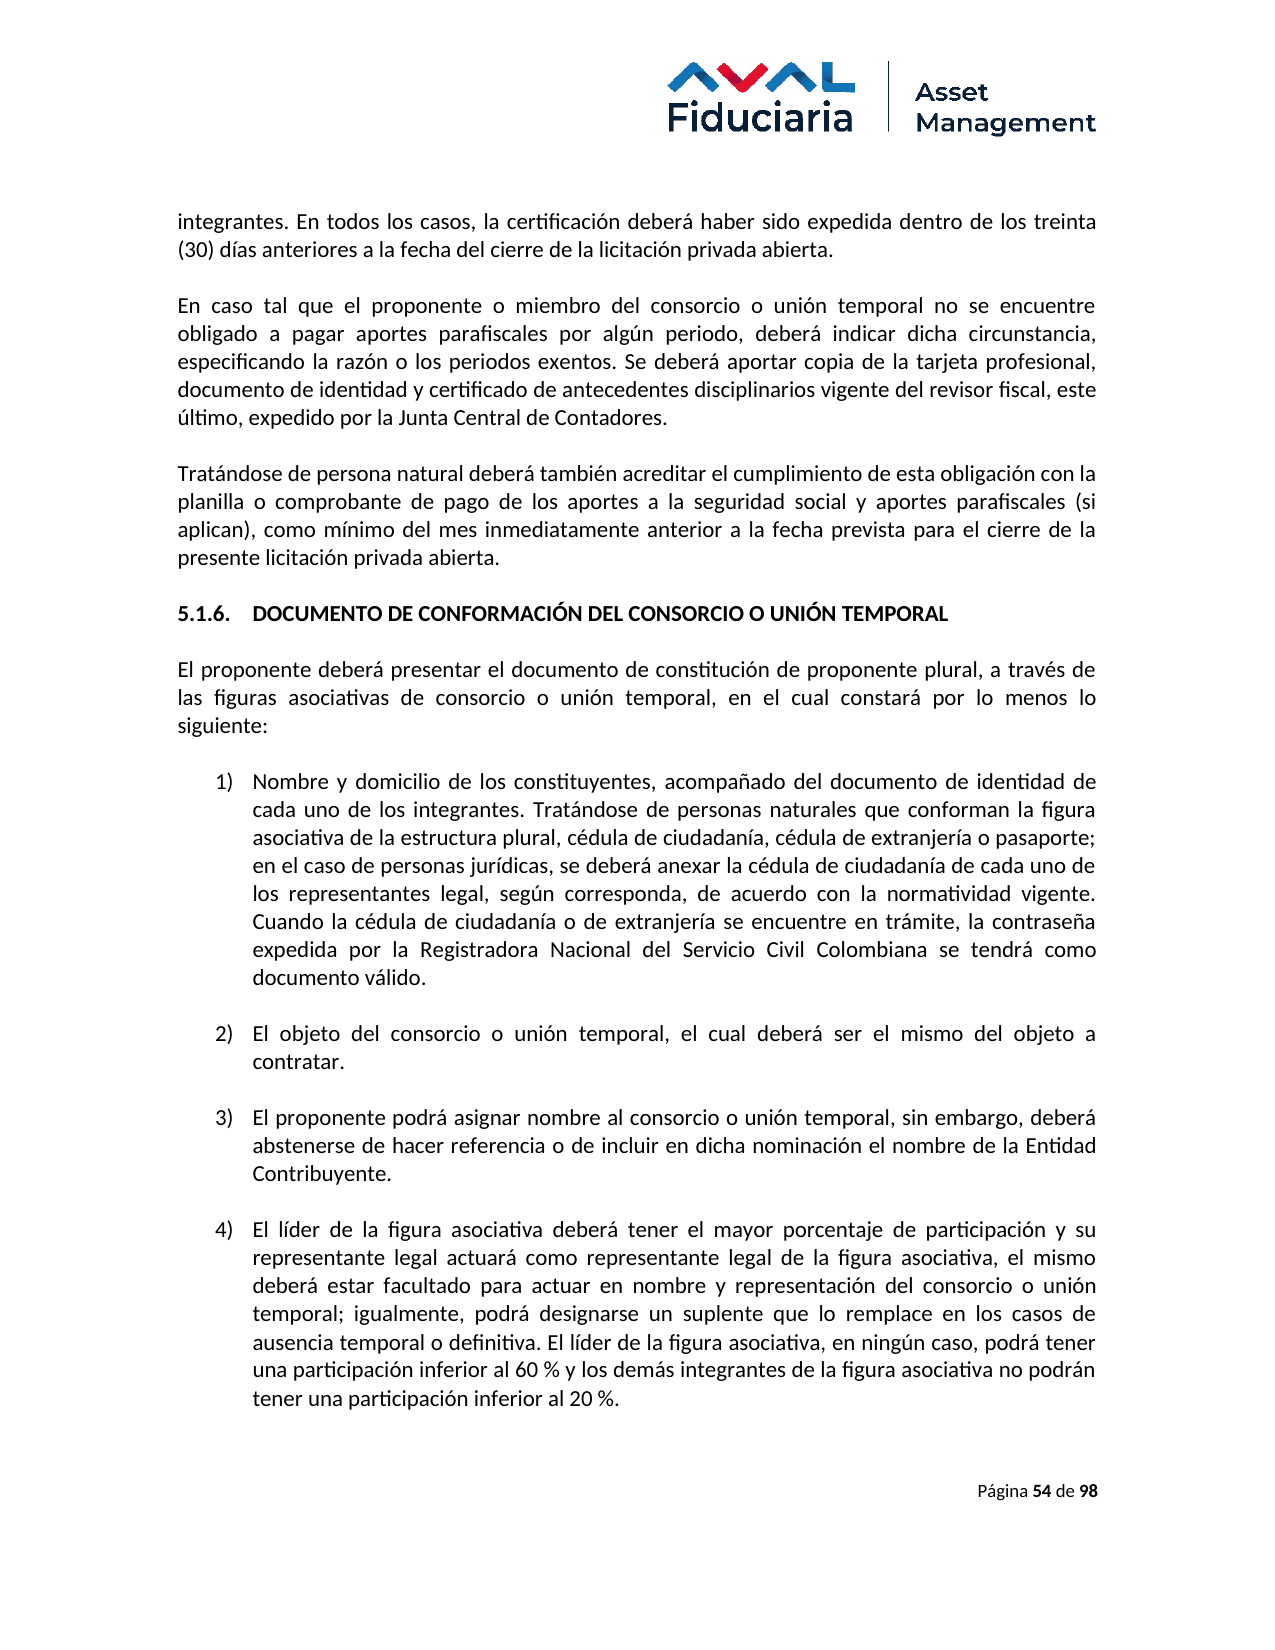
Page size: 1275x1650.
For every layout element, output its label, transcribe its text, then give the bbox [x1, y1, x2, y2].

list Nombre y domicilio de los constituyentes, acompañado del documento de identidad de cada uno de los integrantes. Tratándose de personas naturales que conforman la figura asociativa de la estructura plural, cédula de ciudadanía, cédula de extranjería o pasaporte; en el caso de personas jurídicas, se deberá anexar la cédula de ciudadanía de cada uno de los representantes legal, según corresponda, de acuerdo con la normatividad vigente. Cuando la cédula de ciudadanía o de extranjería se encuentre en trámite, la contraseña expedida por la Registradora Nacional del Servicio Civil Colombiana se tendrá como documento válido. [215, 767, 1098, 991]
list El objeto del consorcio o unión temporal, el cual deberá ser el mismo del objeto a contratar. [215, 1019, 1098, 1075]
list El proponente podrá asignar nombre al consorcio o unión temporal, sin embargo, deberá abstenerse de hacer referencia o de incluir en dicha nominación el nombre de la Entidad Contribuyente. [215, 1103, 1098, 1187]
text Tratándose de persona natural deberá también acreditar el cumplimiento de esta obligación con la planilla o comprobante de pago de los aportes a la seguridad social y aportes parafiscales (si aplican), como mínimo del mes inmediatamente anterior a la fecha prevista para el cierre de la presente licitación privada abierta. [177, 459, 1098, 571]
list El líder de la figura asociativa deberá tener el mayor porcentaje de participación y su representante legal actuará como representante legal de la figura asociativa, el mismo deberá estar facultado para actuar en nombre y representación del consorcio o unión temporal; igualmente, podrá designarse un suplente que lo remplace en los casos de ausencia temporal o definitiva. El líder de la figura asociativa, en ningún caso, podrá tener una participación inferior al 60 % y los demás integrantes de la figura asociativa no podrán tener una participación inferior al 20 %. [215, 1216, 1098, 1412]
subtitle DOCUMENTO DE CONFORMACIÓN DEL CONSORCIO O UNIÓN TEMPORAL [177, 599, 1098, 627]
text En caso tal que el proponente o miembro del consorcio o unión temporal no se encuentre obligado a pagar aportes parafiscales por algún periodo, deberá indicar dicha circunstancia, especificando la razón o los periodos exentos. Se deberá aportar copia de la tarjeta profesional, documento de identidad y certificado de antecedentes disciplinarios vigente del revisor fiscal, este último, expedido por la Junta Central de Contadores. [177, 291, 1098, 431]
picture [665, 59, 1098, 139]
text El proponente deberá presentar el documento de constitución de proponente plural, a través de las figuras asociativas de consorcio o unión temporal, en el cual constará por lo menos lo siguiente: [177, 655, 1098, 739]
